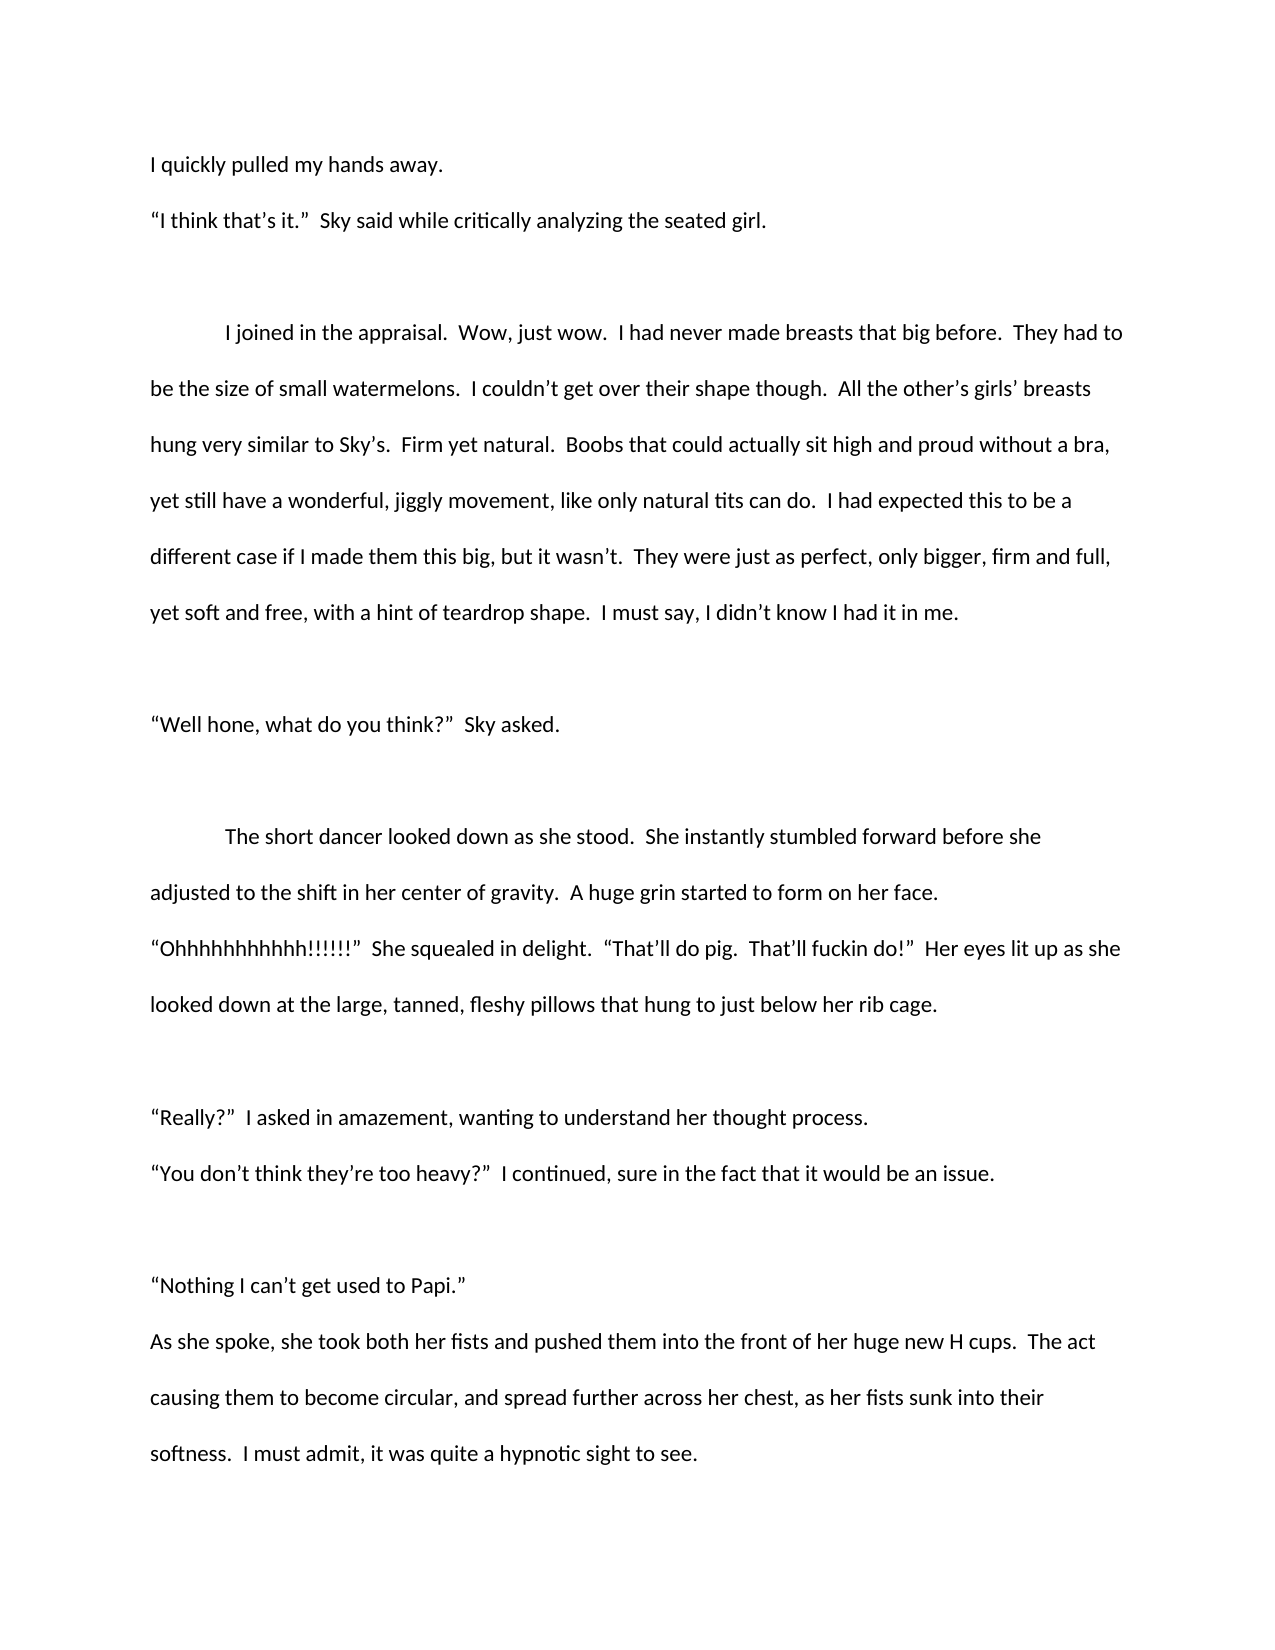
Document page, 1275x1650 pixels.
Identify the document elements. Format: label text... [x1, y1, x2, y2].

text “You don’t think they’re too heavy?” I continued, sure in the fact that it would be an issue. [150, 1159, 1125, 1187]
text “Well hone, what do you think?” Sky asked. [150, 710, 1125, 738]
text “Ohhhhhhhhhhh!!!!!!” She squealed in delight. “That’ll do pig. That’ll fuckin do!” Her eyes lit up as she looked down at the large, tanned, fleshy pillows that hung to just below her rib cage. [150, 934, 1125, 1019]
text “I think that’s it.” Sky said while critically analyzing the seated girl. [150, 206, 1125, 234]
text The short dancer looked down as she stood. She instantly stumbled forward before she adjusted to the shift in her center of gravity. A huge grin started to form on her face. [150, 822, 1125, 907]
text “Nothing I can’t get used to Papi.” [150, 1271, 1125, 1299]
text “Really?” I asked in amazement, wanting to understand her thought process. [150, 1103, 1125, 1131]
text I quickly pulled my hands away. [150, 150, 1125, 178]
text I joined in the appraisal. Wow, just wow. I had never made breasts that big before. They had to be the size of small watermelons. I couldn’t get over their shape though. All the other’s girls’ breasts hung very similar to Sky’s. Firm yet natural. Boobs that could actually sit high and proud without a bra, yet still have a wonderful, jiggly movement, like only natural tits can do. I had expected this to be a different case if I made them this big, but it wasn’t. They were just as perfect, only bigger, firm and full, yet soft and free, with a hint of teardrop shape. I must say, I didn’t know I had it in me. [150, 318, 1125, 626]
text As she spoke, she took both her fists and pushed them into the front of her huge new H cups. The act causing them to become circular, and spread further across her chest, as her fists sunk into their softness. I must admit, it was quite a hypnotic sight to see. [150, 1327, 1125, 1467]
